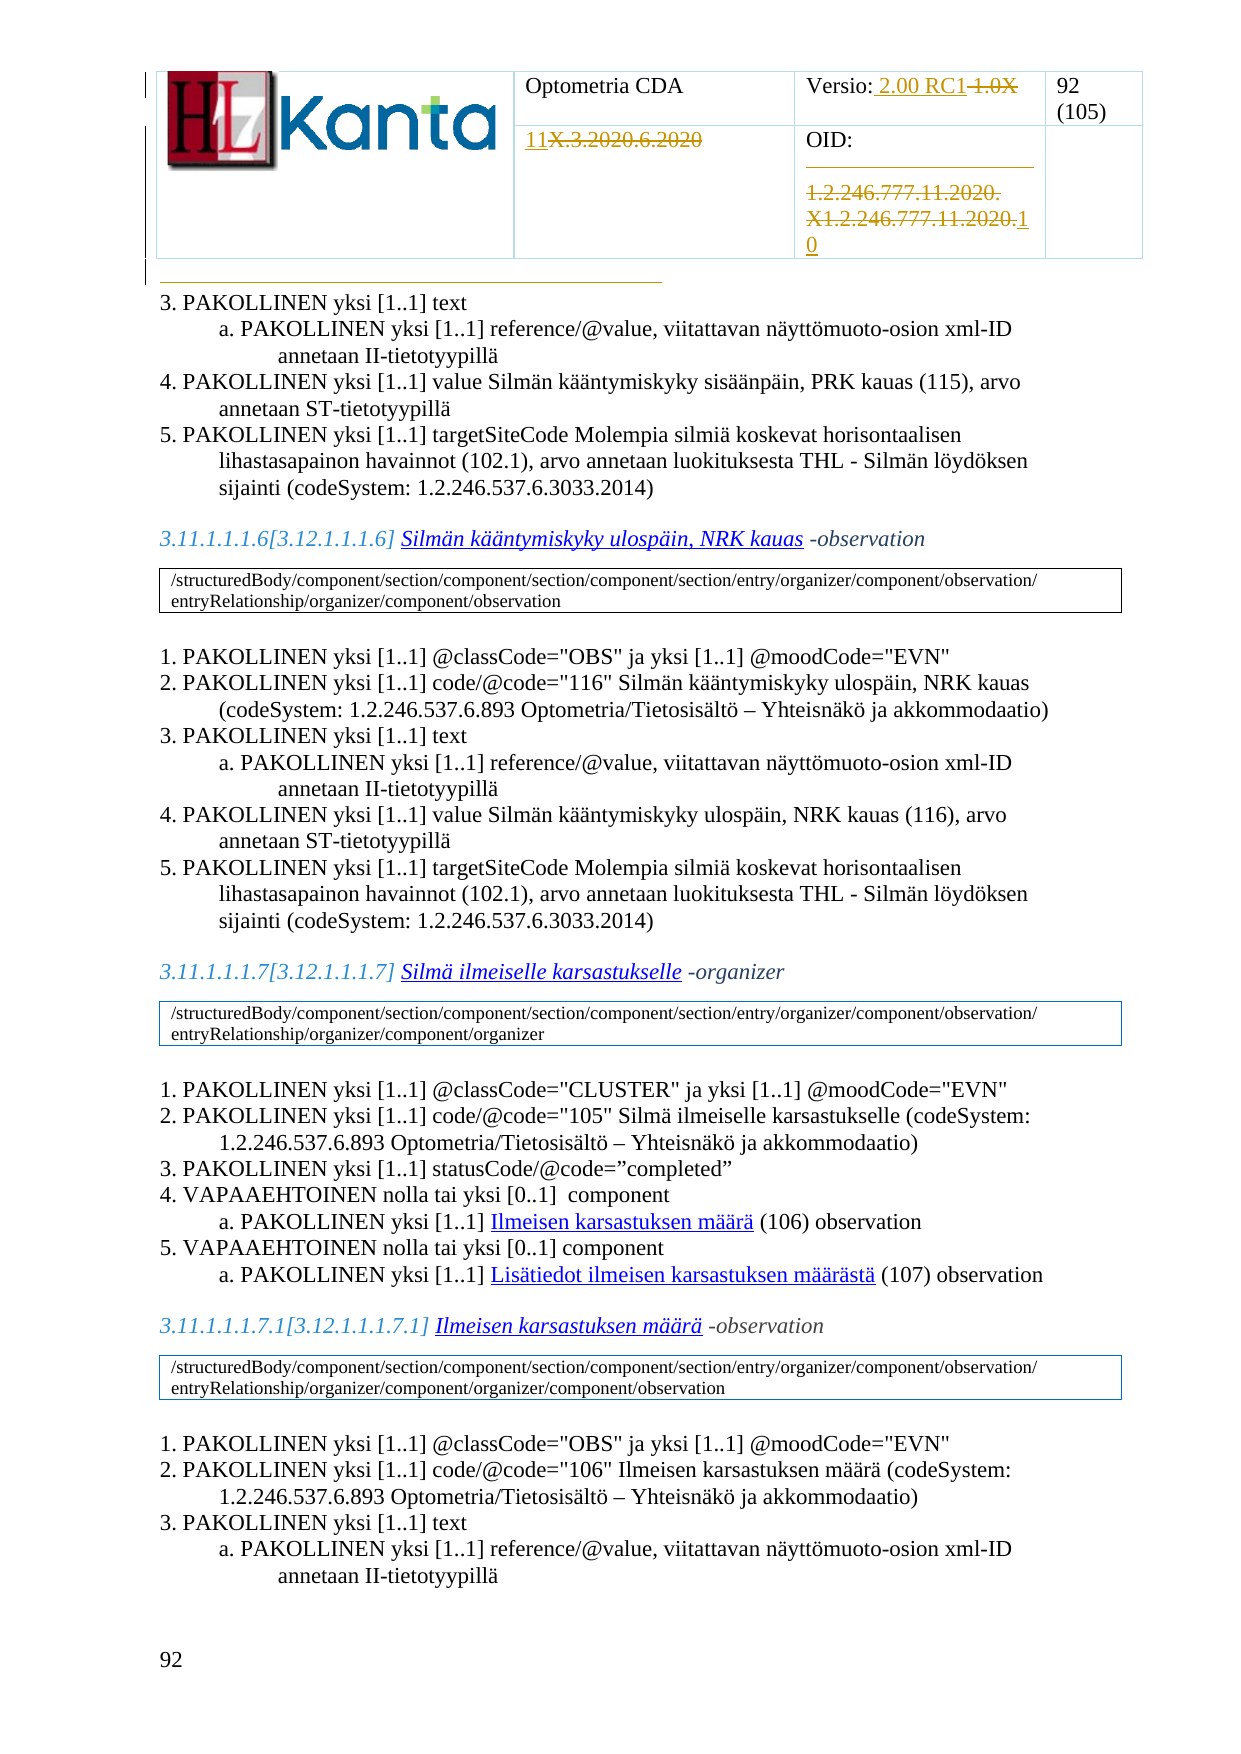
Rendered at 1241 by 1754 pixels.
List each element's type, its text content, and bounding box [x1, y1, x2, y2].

text 3. PAKOLLINEN yksi [1..1] text [159, 1509, 1081, 1536]
text 5. VAPAAEHTOINEN nolla tai yksi [0..1] component [159, 1234, 1081, 1261]
text 3. PAKOLLINEN yksi [1..1] statusCode/@code=”completed” [159, 1155, 1081, 1182]
text 3. PAKOLLINEN yksi [1..1] text [159, 289, 1081, 316]
text 2. PAKOLLINEN yksi [1..1] code/@code="106" Ilmeisen karsastuksen määrä (codeSystem: 1.2.246.537.6.893 Optometria/Tietosisältö – Yhteisnäkö ja akkommodaatio) [159, 1456, 1081, 1509]
text 2. PAKOLLINEN yksi [1..1] code/@code="105" Silmä ilmeiselle karsastukselle (codeSystem: 1.2.246.537.6.893 Optometria/Tietosisältö – Yhteisnäkö ja akkommodaatio) [159, 1102, 1081, 1155]
text 2. PAKOLLINEN yksi [1..1] code/@code="116" Silmän kääntymiskyky ulospäin, NRK kauas (codeSystem: 1.2.246.537.6.893 Optometria/Tietosisältö – Yhteisnäkö ja akkommodaatio) [159, 669, 1081, 722]
picture [167, 71, 279, 171]
subtitle Silmä ilmeiselle karsastukselle -organizer [159, 958, 1081, 984]
text 4. VAPAAEHTOINEN nolla tai yksi [0..1] component [159, 1182, 1081, 1208]
text 4. PAKOLLINEN yksi [1..1] value Silmän kääntymiskyky sisäänpäin, PRK kauas (115), arvo annetaan ST-tietotyypillä [159, 368, 1081, 421]
subtitle Silmän kääntymiskyky ulospäin, NRK kauas -observation [159, 525, 1081, 551]
text 4. PAKOLLINEN yksi [1..1] value Silmän kääntymiskyky ulospäin, NRK kauas (116), arvo annetaan ST-tietotyypillä [159, 801, 1081, 854]
text a. PAKOLLINEN yksi [1..1] Ilmeisen karsastuksen määrä (106) observation [218, 1208, 1081, 1234]
table_header /structuredBody/component/section/component/section/component/section/entry/organizer/component/observation/entryRelationship/organizer/component/observation [160, 569, 1121, 612]
text a. PAKOLLINEN yksi [1..1] Lisätiedot ilmeisen karsastuksen määrästä (107) observation [218, 1261, 1081, 1287]
text 1. PAKOLLINEN yksi [1..1] @classCode="OBS" ja yksi [1..1] @moodCode="EVN" [159, 1430, 1081, 1456]
table_header /structuredBody/component/section/component/section/component/section/entry/organizer/component/observation/entryRelationship/organizer/component/organizer [160, 1002, 1121, 1045]
picture [281, 96, 496, 150]
subtitle Ilmeisen karsastuksen määrä -observation [159, 1312, 1081, 1338]
text a. PAKOLLINEN yksi [1..1] reference/@value, viitattavan näyttömuoto-osion xml-ID annetaan II-tietotyypillä [218, 316, 1081, 368]
text a. PAKOLLINEN yksi [1..1] reference/@value, viitattavan näyttömuoto-osion xml-ID annetaan II-tietotyypillä [218, 1536, 1081, 1588]
text 1. PAKOLLINEN yksi [1..1] @classCode="CLUSTER" ja yksi [1..1] @moodCode="EVN" [159, 1076, 1081, 1102]
text a. PAKOLLINEN yksi [1..1] reference/@value, viitattavan näyttömuoto-osion xml-ID annetaan II-tietotyypillä [218, 748, 1081, 801]
text 3. PAKOLLINEN yksi [1..1] text [159, 722, 1081, 748]
text 1. PAKOLLINEN yksi [1..1] @classCode="OBS" ja yksi [1..1] @moodCode="EVN" [159, 643, 1081, 669]
